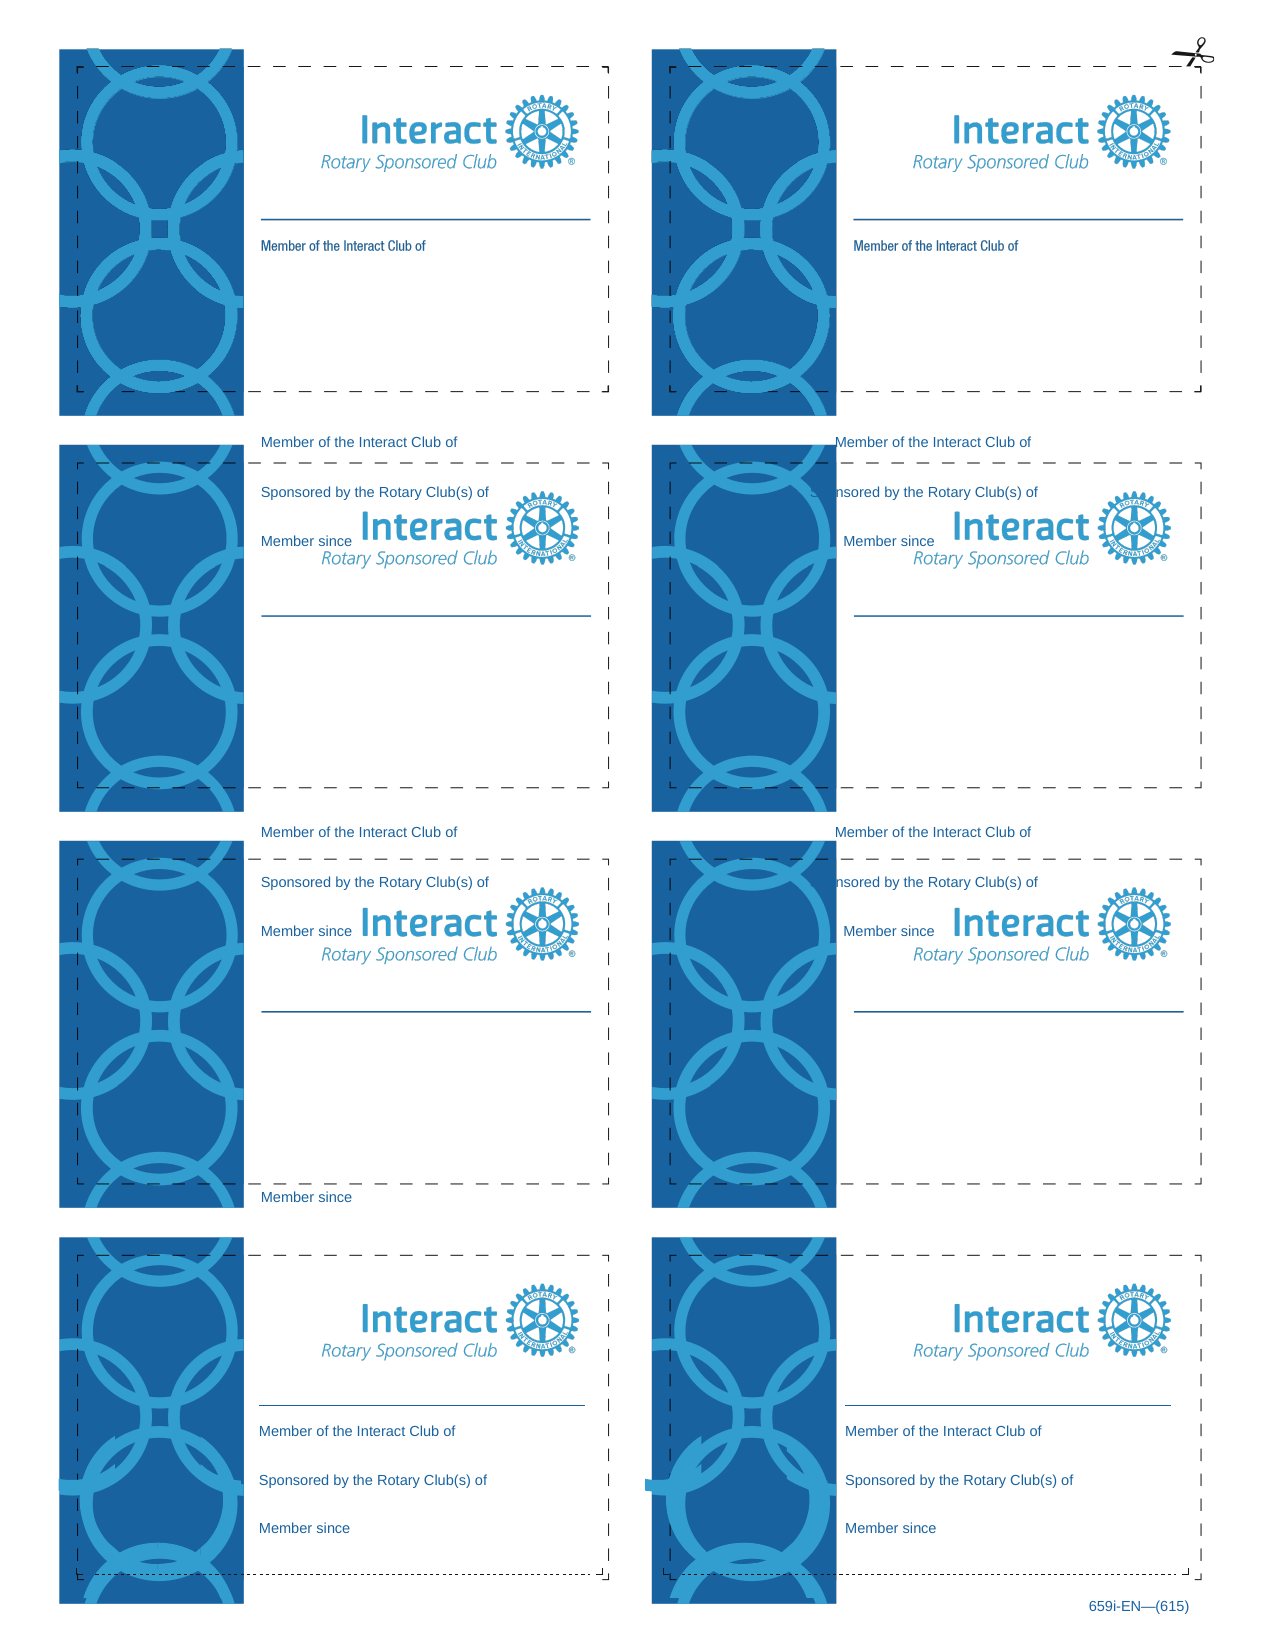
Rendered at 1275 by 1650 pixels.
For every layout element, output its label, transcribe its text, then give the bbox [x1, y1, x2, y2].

table_header Member of the Interact Club of Member of the Interact Club of Sponsored by the Rotary Club(s) of Sponsored by the Rotary Club(s) of Member since Member since Member of the Interact Club of Member of the Interact Club of Sponsored by the Rotary Club(s) of Sponsored by the Rotary Club(s) of Member since Member since [261, 372, 1046, 1188]
text Member since [261, 1188, 452, 1205]
picture [58, 37, 1215, 1604]
text Member since [261, 150, 452, 372]
picture [134, 1554, 181, 1564]
